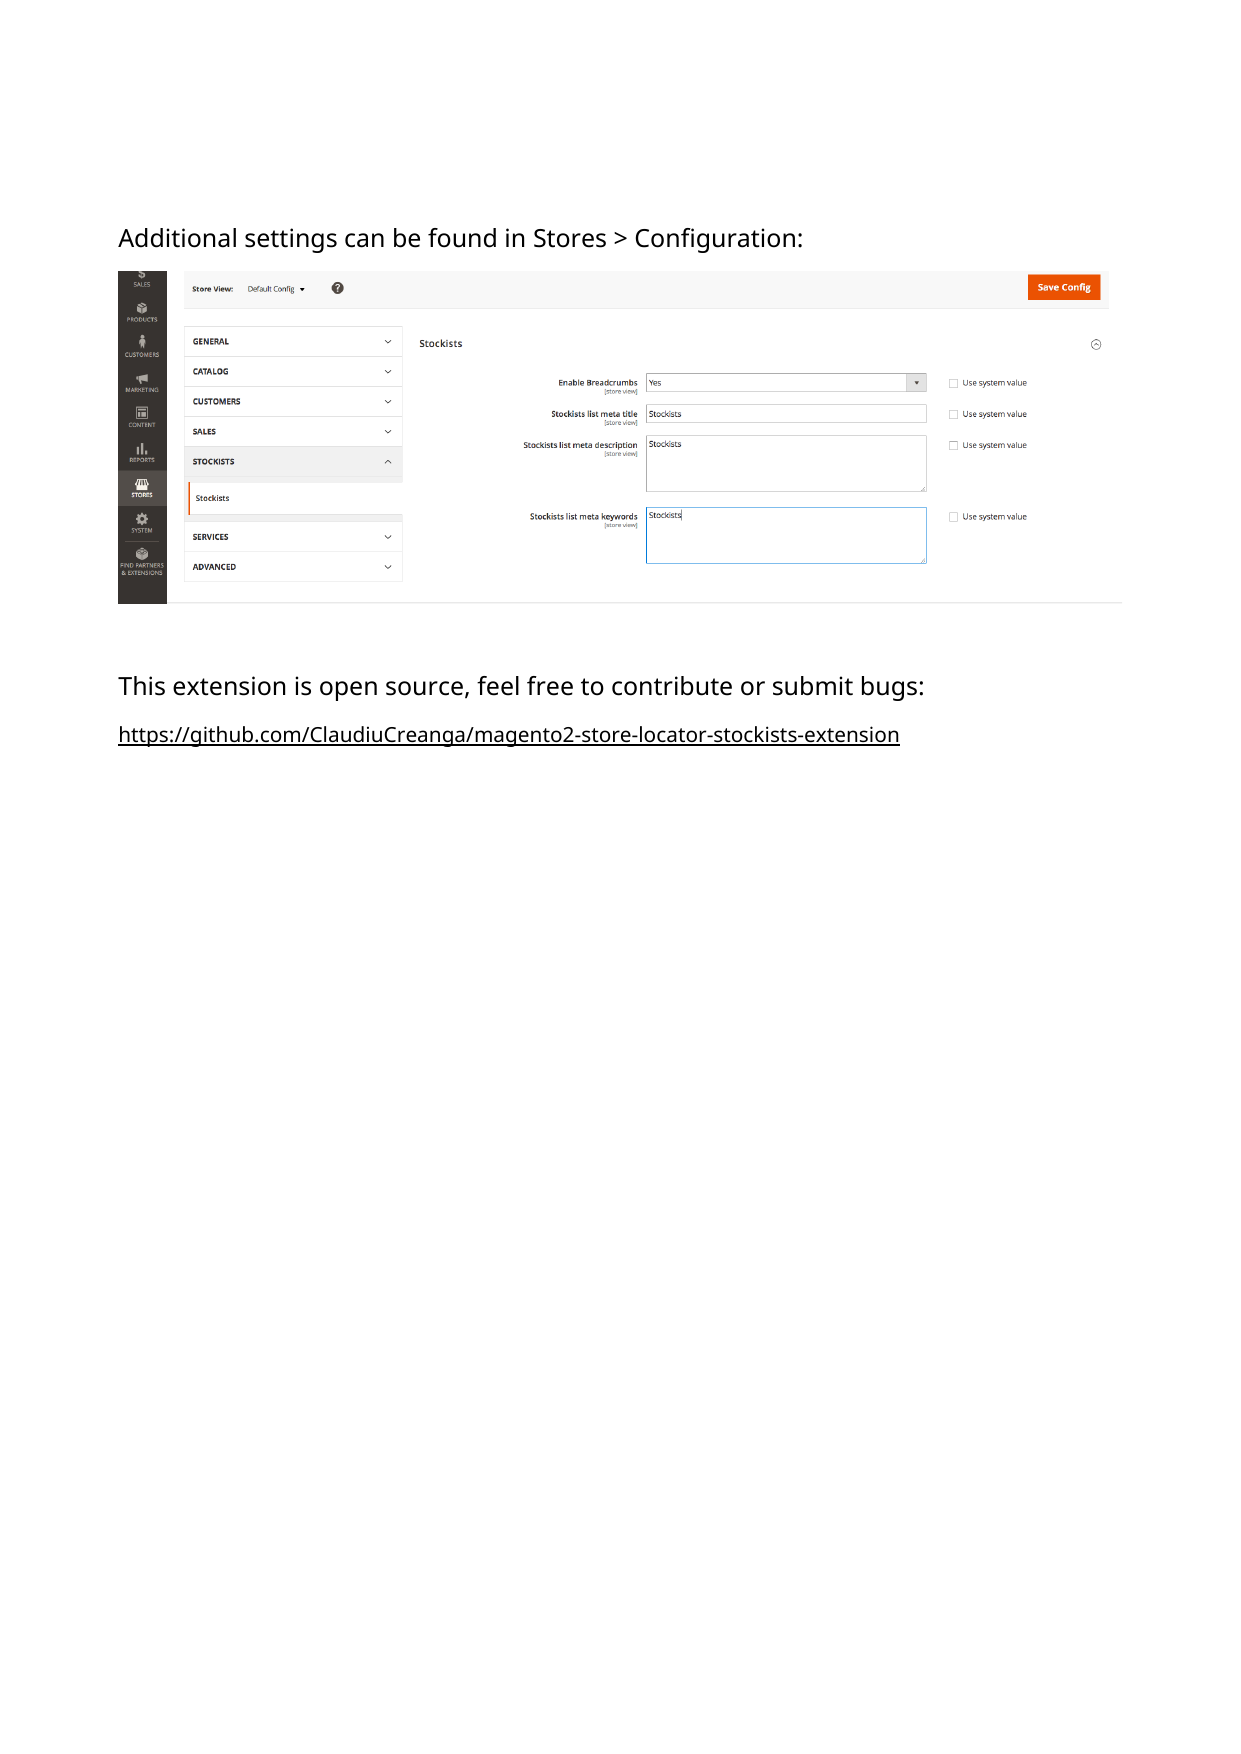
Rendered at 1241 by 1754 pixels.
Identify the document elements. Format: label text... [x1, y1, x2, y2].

text This extension is open source, feel free to contribute or submit bugs: [118, 669, 1122, 703]
picture [118, 271, 1123, 604]
text Additional settings can be found in Stores > Configuration: [118, 220, 1122, 254]
text https://github.com/ClaudiuCreanga/magento2-store-locator-stockists-extension [118, 720, 1122, 748]
